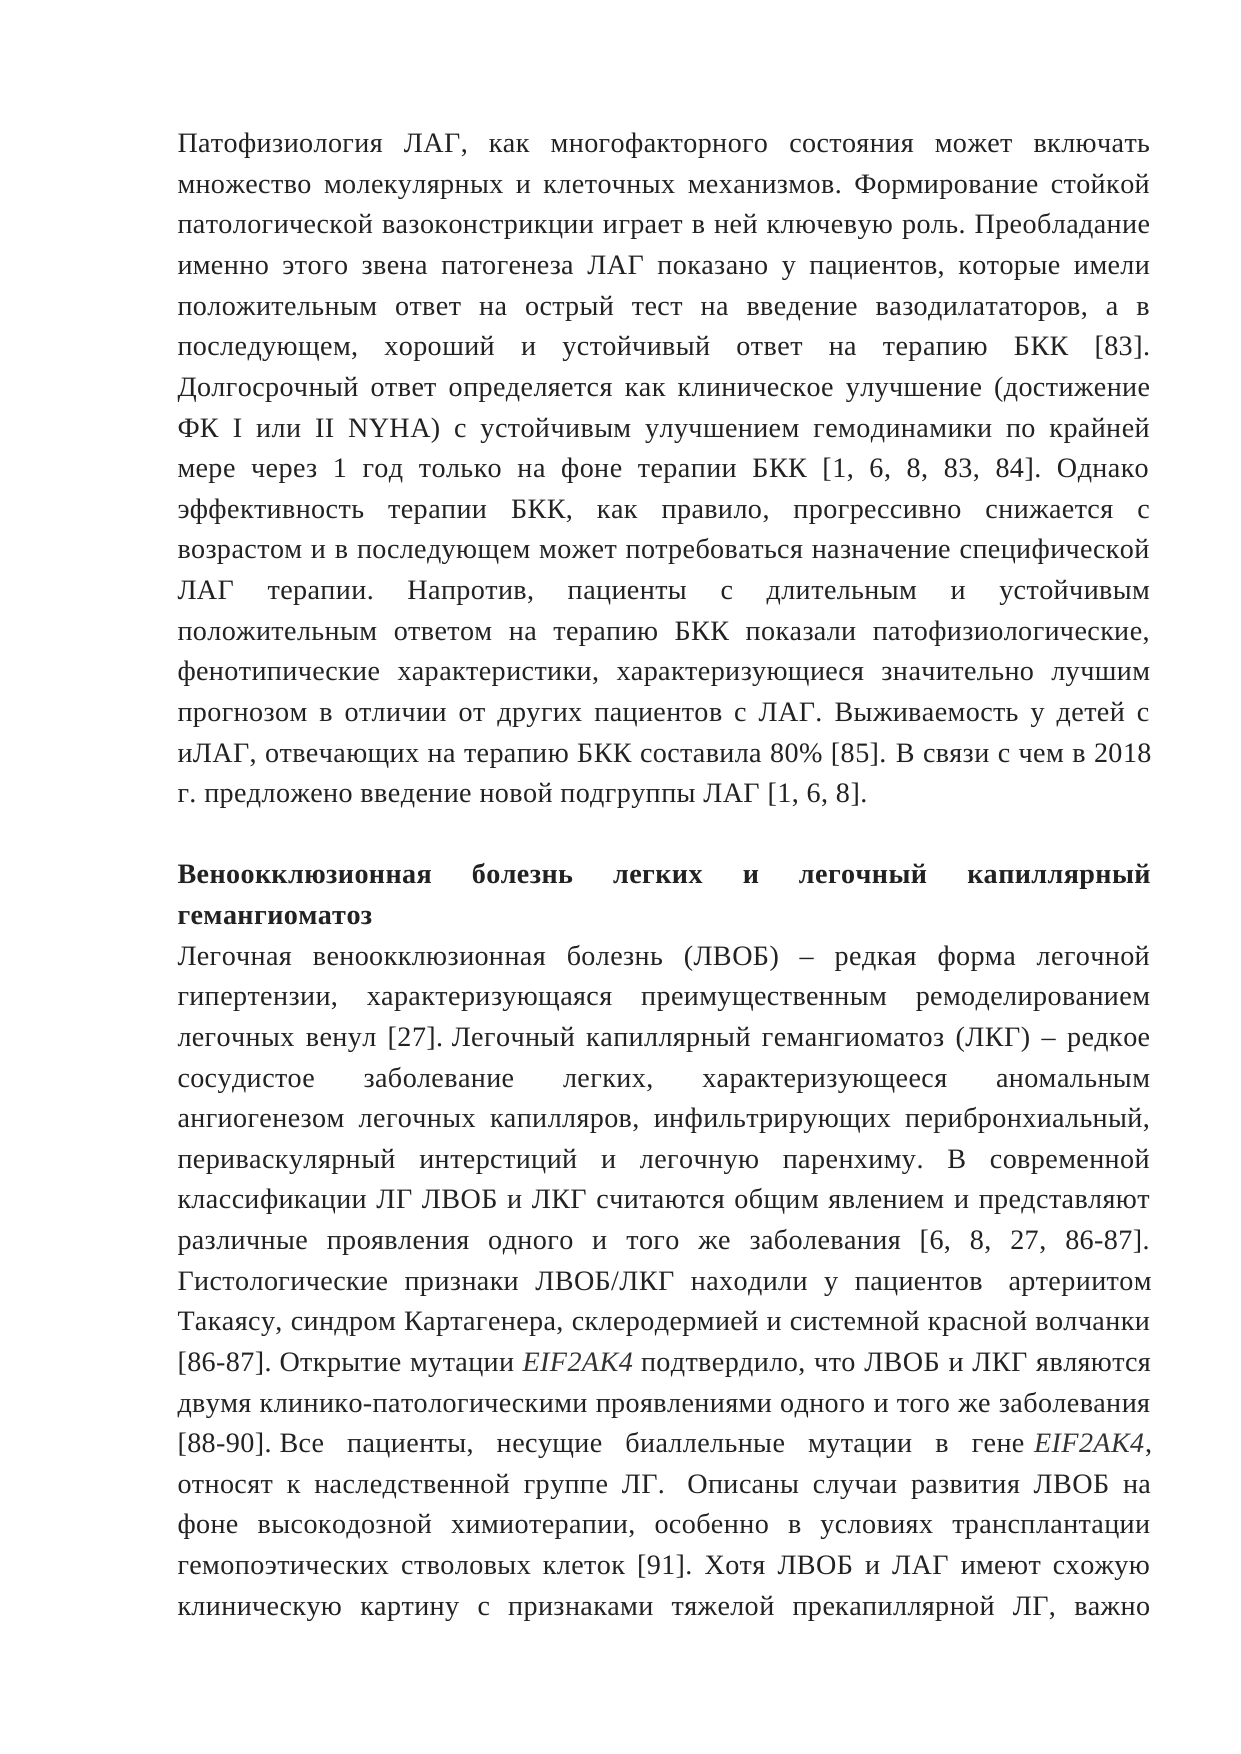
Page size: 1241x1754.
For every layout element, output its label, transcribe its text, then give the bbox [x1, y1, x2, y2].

text Патофизиология ЛАГ, как многофакторного состояния может включать множество молекулярных и клеточных механизмов. Формирование стойкой патологической вазоконстрикции играет в ней ключевую роль. Преобладание именно этого звена патогенеза ЛАГ показано у пациентов, которые имели положительным ответ на острый тест на введение вазодилататоров, а в последующем, хороший и устойчивый ответ на терапию БКК [83]. Долгосрочный ответ определяется как клиническое улучшение (достижение ФК I или II NYHA) с устойчивым улучшением гемодинамики по крайней мере через 1 год только на фоне терапии БКК [1, 6, 8, 83, 84]. Однако эффективность терапии БКК, как правило, прогрессивно снижается с возрастом и в последующем может потребоваться назначение специфической ЛАГ терапии. Напротив, пациенты с длительным и устойчивым положительным ответом на терапию БКК показали патофизиологические, фенотипические характеристики, характеризующиеся значительно лучшим прогнозом в отличии от других пациентов с ЛАГ. Выживаемость у детей с иЛАГ, отвечающих на терапию БКК составила 80% [85]. В связи с чем в 2018 г. предложено введение новой подгруппы ЛАГ [1, 6, 8]. [177, 118, 1152, 849]
text Веноокклюзионная болезнь легких и легочный капиллярный гемангиоматоз [177, 849, 1152, 931]
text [177, 931, 1152, 1621]
